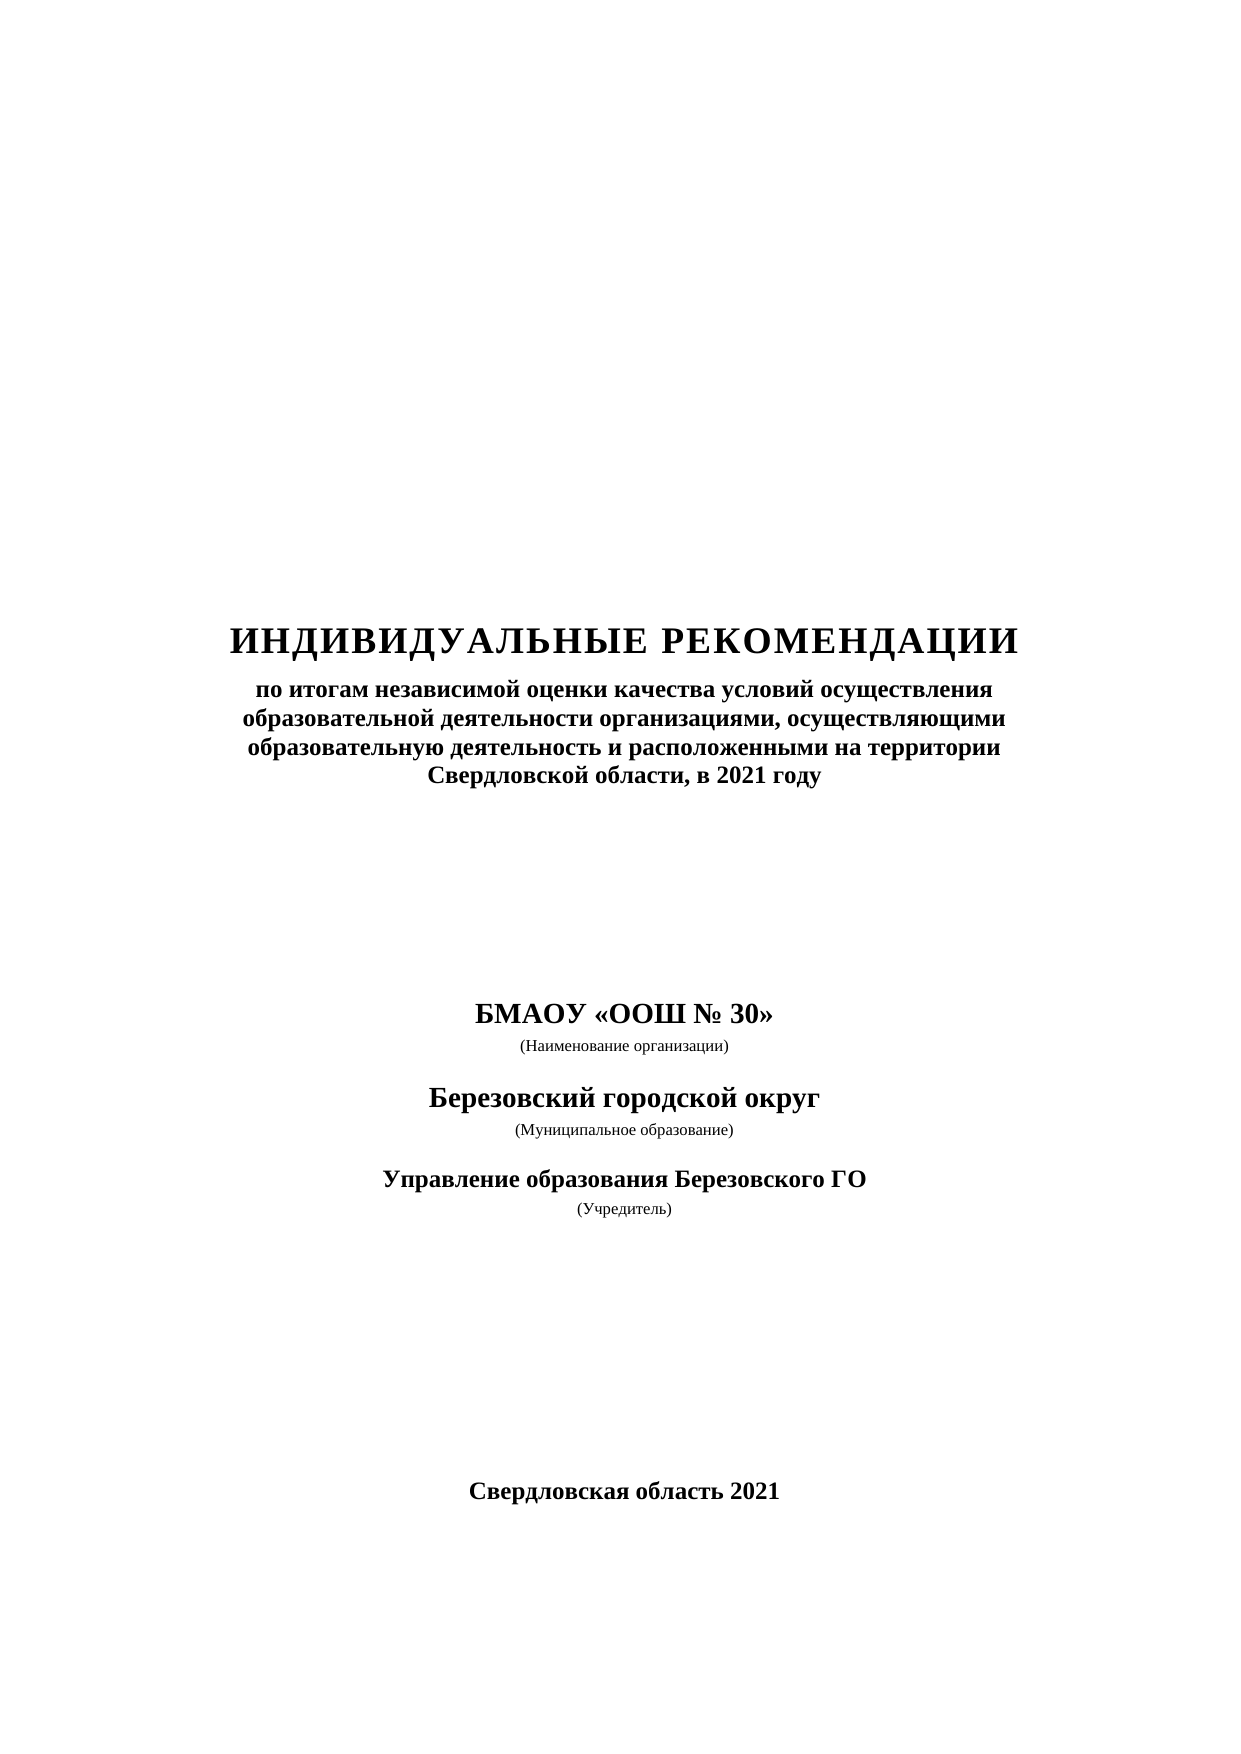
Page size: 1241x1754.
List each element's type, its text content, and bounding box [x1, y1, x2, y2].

text Березовский городской округ [177, 1080, 1071, 1114]
text (Учредитель) [177, 1199, 1071, 1218]
text ИНДИВИДУАЛЬНЫЕ РЕКОМЕНДАЦИИ [177, 619, 1071, 662]
text (Наименование организации) [177, 1036, 1071, 1055]
text (Муниципальное образование) [177, 1120, 1071, 1139]
text БМАОУ «ООШ № 30» [177, 996, 1071, 1030]
text Свердловская область 2021 [177, 1476, 1071, 1505]
text Управление образования Березовского ГО [177, 1164, 1071, 1193]
text по итогам независимой оценки качества условий осуществления образовательной деятельности организациями, осуществляющими образовательную деятельность и расположенными на территории Свердловской области, в 2021 году [177, 674, 1071, 789]
